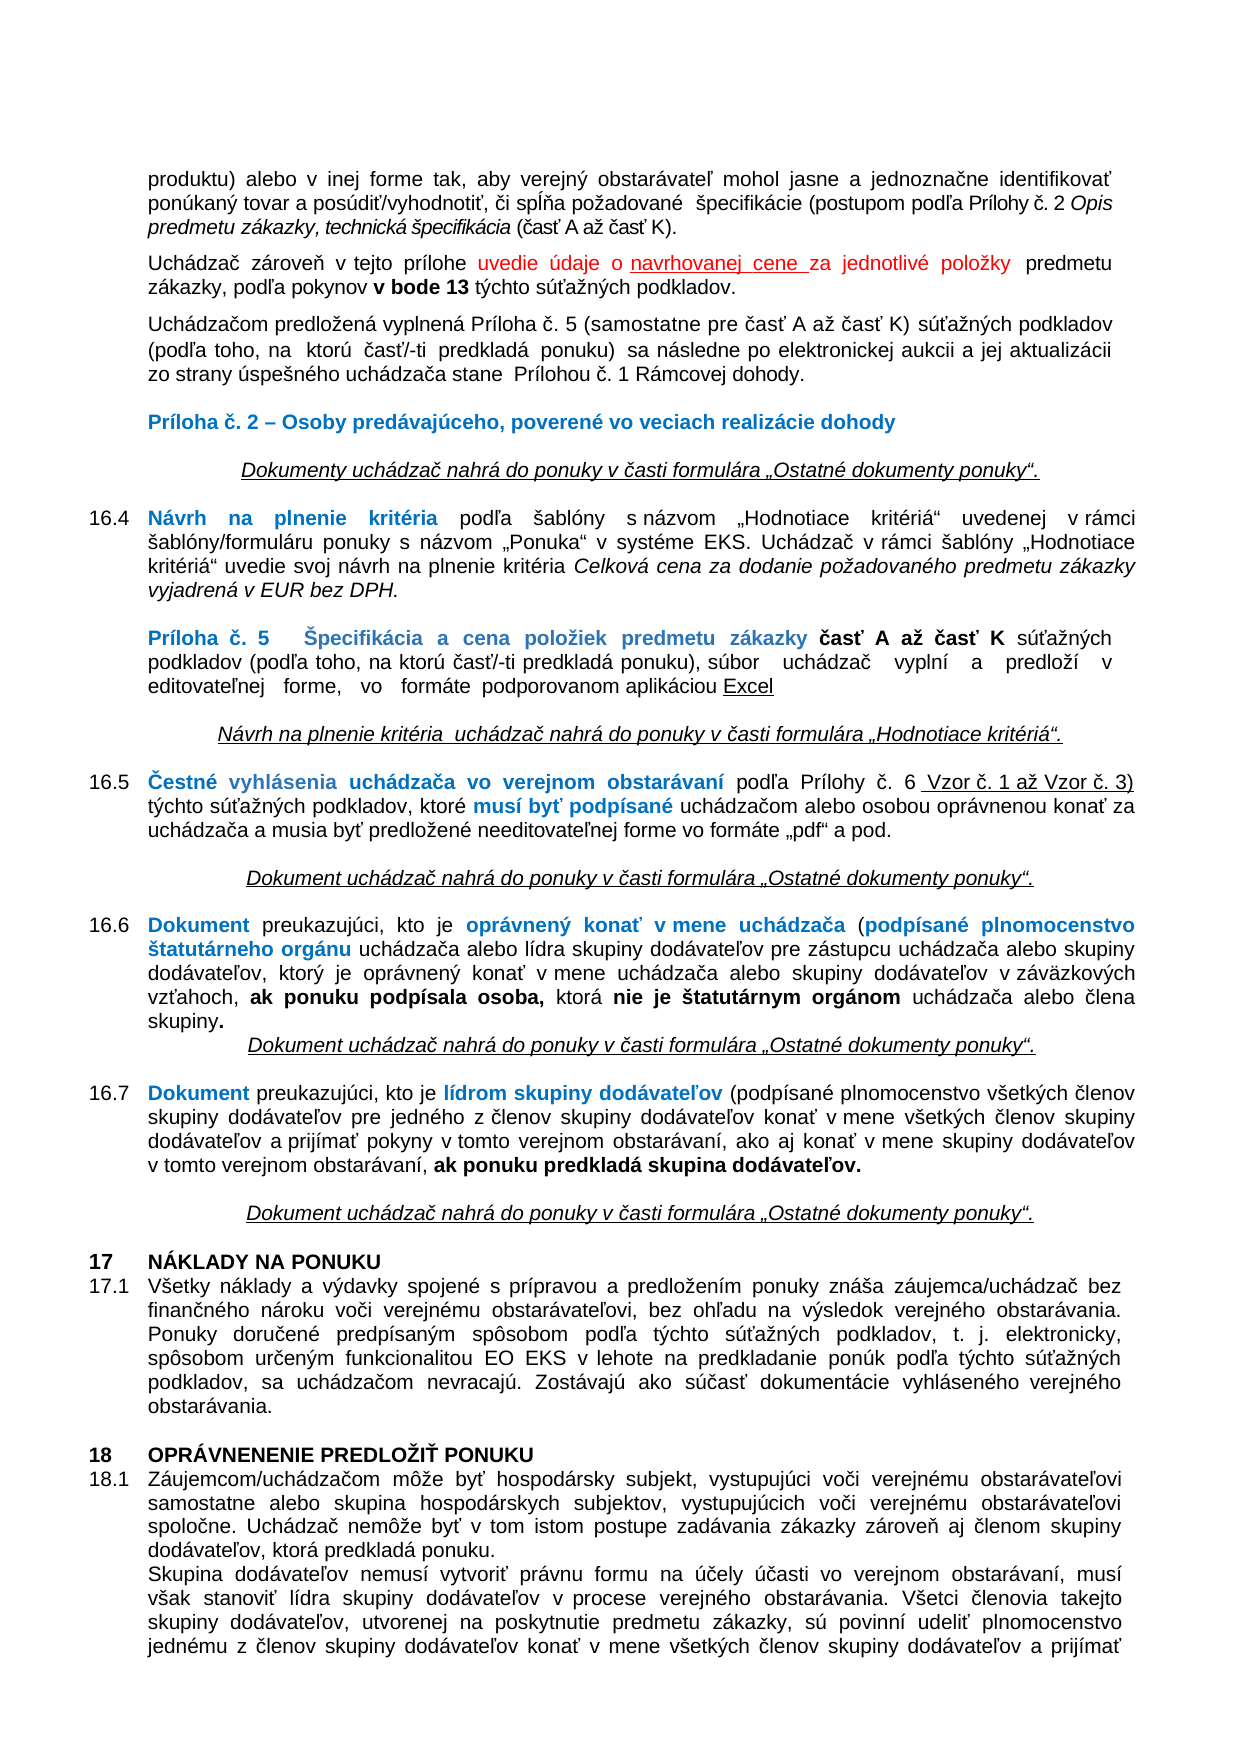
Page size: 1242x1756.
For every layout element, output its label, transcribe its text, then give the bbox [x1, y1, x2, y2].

text Uchádzačom predložená vyplnená Príloha č. 5 (samostatne pre časť A až časť K) súťažných podkladov (podľa toho, na ktorú časť/-ti predkladá ponuku) sa následne po elektronickej aukcii a jej aktualizácii zo strany úspešného uchádzača stane Prílohou č. 1 Rámcovej dohody. [148, 312, 1113, 386]
text Príloha č. 2 – Osoby predávajúceho, poverené vo veciach realizácie dohody [89, 410, 1135, 434]
list Dokument preukazujúci, kto je lídrom skupiny dodávateľov (podpísané plnomocenstvo všetkých členov skupiny dodávateľov pre jedného z členov skupiny dodávateľov konať v mene všetkých členov skupiny dodávateľov a prijímať pokyny v tomto verejnom obstarávaní, ako aj konať v mene skupiny dodávateľov v tomto verejnom obstarávaní, ak ponuku predkladá skupina dodávateľov. [89, 1081, 1135, 1177]
list NÁKLADY NA PONUKU [89, 1249, 1135, 1274]
list Dokument preukazujúci, kto je oprávnený konať v mene uchádzača (podpísané plnomocenstvo štatutárneho orgánu uchádzača alebo lídra skupiny dodávateľov pre zástupcu uchádzača alebo skupiny dodávateľov, ktorý je oprávnený konať v mene uchádzača alebo skupiny dodávateľov v záväzkových vzťahoch, ak ponuku podpísala osoba, ktorá nie je štatutárnym orgánom uchádzača alebo člena skupiny. [89, 913, 1135, 1033]
list OPRÁVNENENIE PREDLOŽIŤ PONUKU [89, 1442, 1135, 1466]
text Dokument uchádzač nahrá do ponuky v časti formulára „Ostatné dokumenty ponuky“. [145, 865, 1135, 889]
text Dokument uchádzač nahrá do ponuky v časti formulára „Ostatné dokumenty ponuky“. [148, 1033, 1135, 1057]
list Návrh na plnenie kritéria podľa šablóny s názvom „Hodnotiace kritériá“ uvedenej v rámci šablóny/formuláru ponuky s názvom „Ponuka“ v systéme EKS. Uchádzač v rámci šablóny „Hodnotiace kritériá“ uvedie svoj návrh na plnenie kritéria Celková cena za dodanie požadovaného predmetu zákazky vyjadrená v EUR bez DPH. [89, 506, 1135, 602]
text Uchádzač zároveň v tejto prílohe uvedie údaje o navrhovanej cene za jednotlivé položky predmetu zákazky, podľa pokynov v bode 13 týchto súťažných podkladov. [148, 251, 1112, 299]
list Všetky náklady a výdavky spojené s prípravou a predložením ponuky znáša záujemca/uchádzač bez finančného nároku voči verejnému obstarávateľovi, bez ohľadu na výsledok verejného obstarávania. Ponuky doručené predpísaným spôsobom podľa týchto súťažných podkladov, t. j. elektronicky, spôsobom určeným funkcionalitou EO EKS v lehote na predkladanie ponúk podľa týchto súťažných podkladov, sa uchádzačom nevracajú. Zostávajú ako súčasť dokumentácie vyhláseného verejného obstarávania. [89, 1274, 1122, 1418]
text Dokumenty uchádzač nahrá do ponuky v časti formulára „Ostatné dokumenty ponuky“. [145, 458, 1135, 482]
text Návrh na plnenie kritéria uchádzač nahrá do ponuky v časti formulára „Hodnotiace kritériá“. [145, 722, 1135, 746]
list Záujemcom/uchádzačom môže byť hospodársky subjekt, vystupujúci voči verejnému obstarávateľovi samostatne alebo skupina hospodárskych subjektov, vystupujúcich voči verejnému obstarávateľovi spoločne. Uchádzač nemôže byť v tom istom postupe zadávania zákazky zároveň aj členom skupiny dodávateľov, ktorá predkladá ponuku. [89, 1466, 1122, 1562]
list Čestné vyhlásenia uchádzača vo verejnom obstarávaní podľa Prílohy č. 6 Vzor č. 1 až Vzor č. 3) týchto súťažných podkladov, ktoré musí byť podpísané uchádzačom alebo osobou oprávnenou konať za uchádzača a musia byť predložené needitovateľnej forme vo formáte „pdf“ a pod. [89, 769, 1135, 841]
text Príloha č. 5 Špecifikácia a cena položiek predmetu zákazky časť A až časť K súťažných podkladov (podľa toho, na ktorú časť/-ti predkladá ponuku), súbor uchádzač vyplní a predloží v editovateľnej forme, vo formáte podporovanom aplikáciou Excel [102, 626, 1112, 698]
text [148, 167, 1113, 238]
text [102, 1562, 1122, 1658]
text Dokument uchádzač nahrá do ponuky v časti formulára „Ostatné dokumenty ponuky“. [145, 1201, 1135, 1225]
